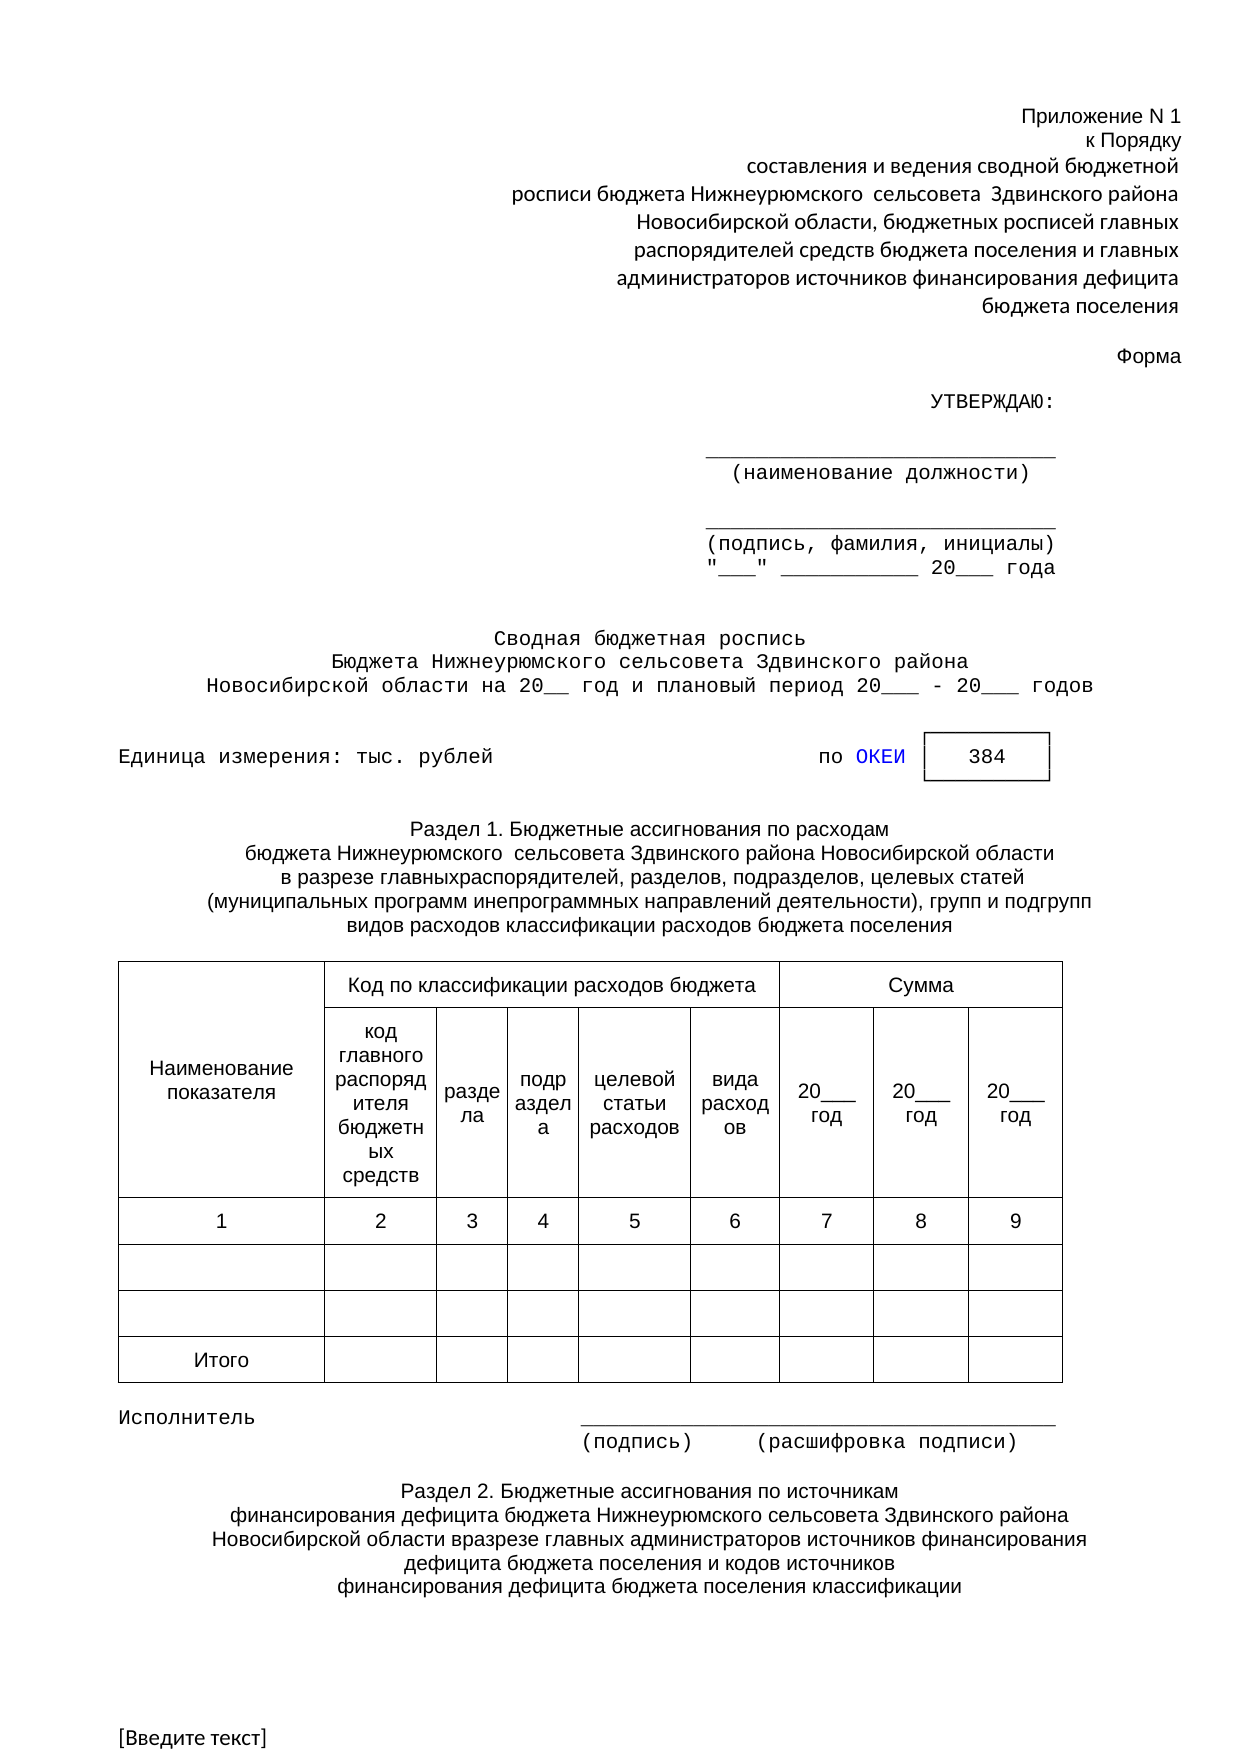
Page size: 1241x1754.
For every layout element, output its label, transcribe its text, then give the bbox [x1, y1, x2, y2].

text бюджета Нижнеурюмского сельсовета Здвинского района Новосибирской области [118, 841, 1181, 865]
table_cell [874, 1337, 968, 1382]
table_header Сумма [780, 962, 1062, 1007]
table_cell [874, 1245, 968, 1290]
text (наименование должности) [118, 462, 1181, 486]
table_cell [780, 1291, 873, 1336]
table_cell код главного распорядителя бюджетных средств [325, 1008, 436, 1197]
table_cell 20___ год [969, 1008, 1062, 1197]
table_cell [691, 1337, 779, 1382]
table_header Код по классификации расходов бюджета [325, 962, 779, 1007]
table_cell 9 [969, 1198, 1062, 1243]
text УТВЕРЖДАЮ: [118, 391, 1181, 415]
text финансирования дефицита бюджета поселения классификации [118, 1574, 1181, 1598]
table_cell [508, 1291, 578, 1336]
text (подпись, фамилия, инициалы) [118, 533, 1181, 557]
text Форма [118, 343, 1181, 367]
table_header Наименование показателя [119, 962, 324, 1197]
table_cell [969, 1245, 1062, 1290]
text администраторов источников финансирования дефицита [118, 263, 1179, 291]
table_cell раздела [437, 1008, 507, 1197]
text распорядителей средств бюджета поселения и главных [118, 235, 1179, 263]
table_cell 1 [119, 1198, 324, 1243]
text Новосибирской области вразрезе главных администраторов источников финансирования [118, 1526, 1181, 1550]
table_cell 7 [780, 1198, 873, 1243]
text Сводная бюджетная роспись [118, 628, 1181, 651]
table_cell 20___ год [780, 1008, 873, 1197]
table_cell Итого [119, 1337, 324, 1382]
text (подпись) (расшифровка подписи) [118, 1431, 1181, 1454]
table_cell 3 [437, 1198, 507, 1243]
table_cell [579, 1291, 690, 1336]
table_cell [874, 1291, 968, 1336]
table_cell 4 [508, 1198, 578, 1243]
text Приложение N 1 [118, 103, 1181, 127]
table_cell [508, 1337, 578, 1382]
table_cell [508, 1245, 578, 1290]
text составления и ведения сводной бюджетной [118, 151, 1179, 179]
text "___" ___________ 20___ года [118, 557, 1181, 581]
text росписи бюджета Нижнеурюмского сельсовета Здвинского района [118, 179, 1179, 207]
table_cell [969, 1337, 1062, 1382]
table_cell [325, 1337, 436, 1382]
text дефицита бюджета поселения и кодов источников [118, 1550, 1181, 1574]
table_cell [119, 1291, 324, 1336]
table_cell 20___ год [874, 1008, 968, 1197]
text ____________________________ [118, 439, 1181, 462]
table_cell 2 [325, 1198, 436, 1243]
table_cell [579, 1245, 690, 1290]
table_cell [969, 1291, 1062, 1336]
text Новосибирской области, бюджетных росписей главных [118, 207, 1179, 235]
table_cell [437, 1291, 507, 1336]
table_cell [437, 1245, 507, 1290]
table_cell [325, 1291, 436, 1336]
table_cell [780, 1337, 873, 1382]
table_cell [780, 1245, 873, 1290]
text ____________________________ [118, 509, 1181, 533]
table_cell целевой статьи расходов [579, 1008, 690, 1197]
table_cell [691, 1291, 779, 1336]
text Единица измерения: тыс. рублей по ОКЕИ │ 384 │ [118, 746, 1181, 770]
text финансирования дефицита бюджета Нижнеурюмского сельсовета Здвинского района [118, 1502, 1181, 1526]
table_cell [579, 1337, 690, 1382]
text бюджета поселения [118, 291, 1179, 319]
text в разрезе главныхраспорядителей, разделов, подразделов, целевых статей [118, 865, 1181, 889]
text Раздел 1. Бюджетные ассигнования по расходам [118, 817, 1181, 841]
table_cell [437, 1337, 507, 1382]
text ┌─────────┐ [118, 722, 1181, 746]
text Раздел 2. Бюджетные ассигнования по источникам [118, 1478, 1181, 1502]
table_cell [119, 1245, 324, 1290]
text Новосибирской области на 20__ год и плановый период 20___ - 20___ годов [118, 675, 1181, 699]
text └─────────┘ [118, 770, 1181, 793]
text к Порядку [118, 127, 1181, 151]
table_cell вида расходов [691, 1008, 779, 1197]
text (муниципальных программ инепрограммных направлений деятельности), групп и подгрупп [118, 889, 1181, 913]
table_cell 5 [579, 1198, 690, 1243]
table_cell 6 [691, 1198, 779, 1243]
table_cell подраздела [508, 1008, 578, 1197]
table_cell [691, 1245, 779, 1290]
table_cell 8 [874, 1198, 968, 1243]
text Исполнитель ______________________________________ [118, 1407, 1181, 1431]
table_cell [325, 1245, 436, 1290]
text Бюджета Нижнеурюмского сельсовета Здвинского района [118, 651, 1181, 675]
text видов расходов классификации расходов бюджета поселения [118, 913, 1181, 937]
